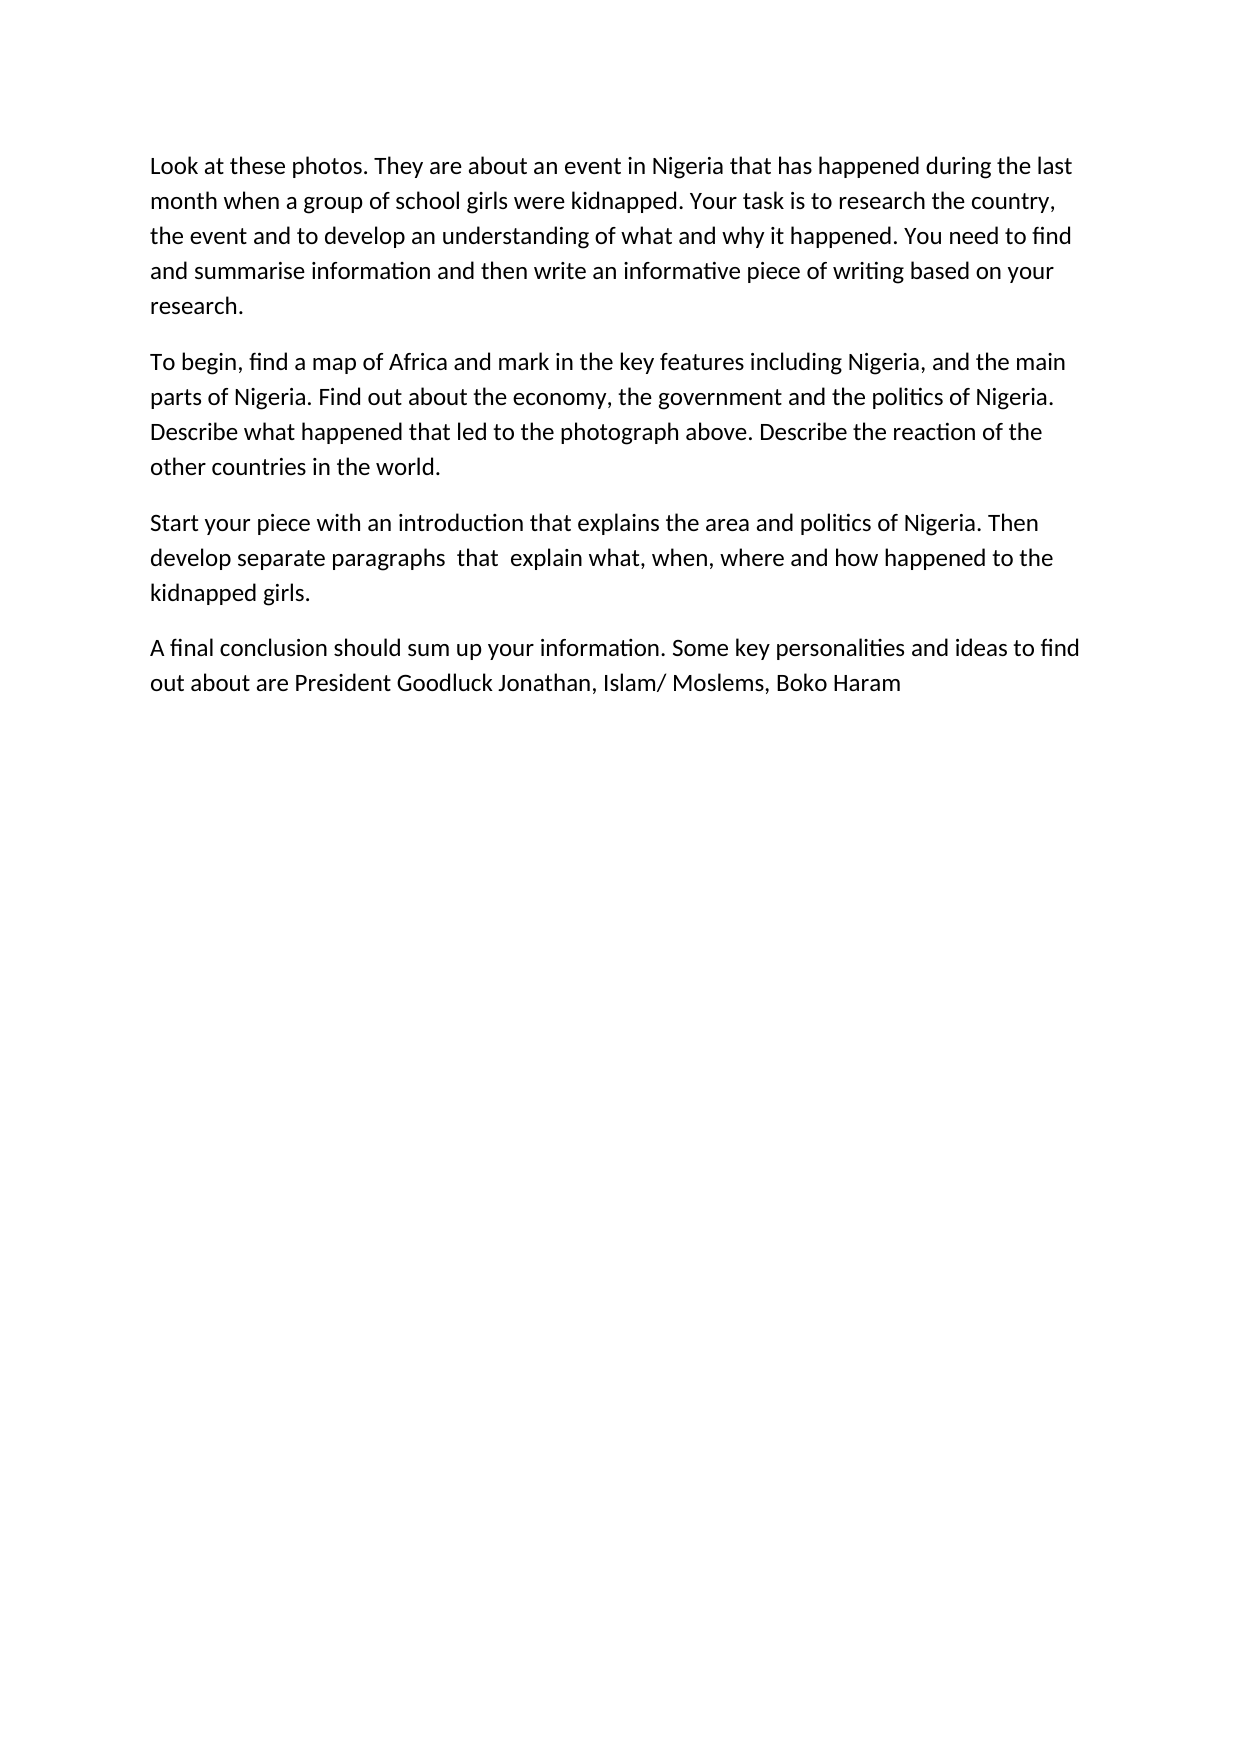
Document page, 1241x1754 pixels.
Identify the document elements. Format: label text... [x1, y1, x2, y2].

text Start your piece with an introduction that explains the area and politics of Nigeria. Then develop separate paragraphs that explain what, when, where and how happened to the kidnapped girls. [150, 507, 1090, 607]
text A final conclusion should sum up your information. Some key personalities and ideas to find out about are President Goodluck Jonathan, Islam/ Moslems, Boko Haram [150, 632, 1090, 698]
text Look at these photos. They are about an event in Nigeria that has happened during the last month when a group of school girls were kidnapped. Your task is to research the country, the event and to develop an understanding of what and why it happened. You need to find and summarise information and then write an informative piece of writing based on your research. [150, 150, 1090, 321]
text To begin, find a map of Africa and mark in the key features including Nigeria, and the main parts of Nigeria. Find out about the economy, the government and the politics of Nigeria. Describe what happened that led to the photograph above. Describe the reaction of the other countries in the world. [150, 346, 1090, 481]
